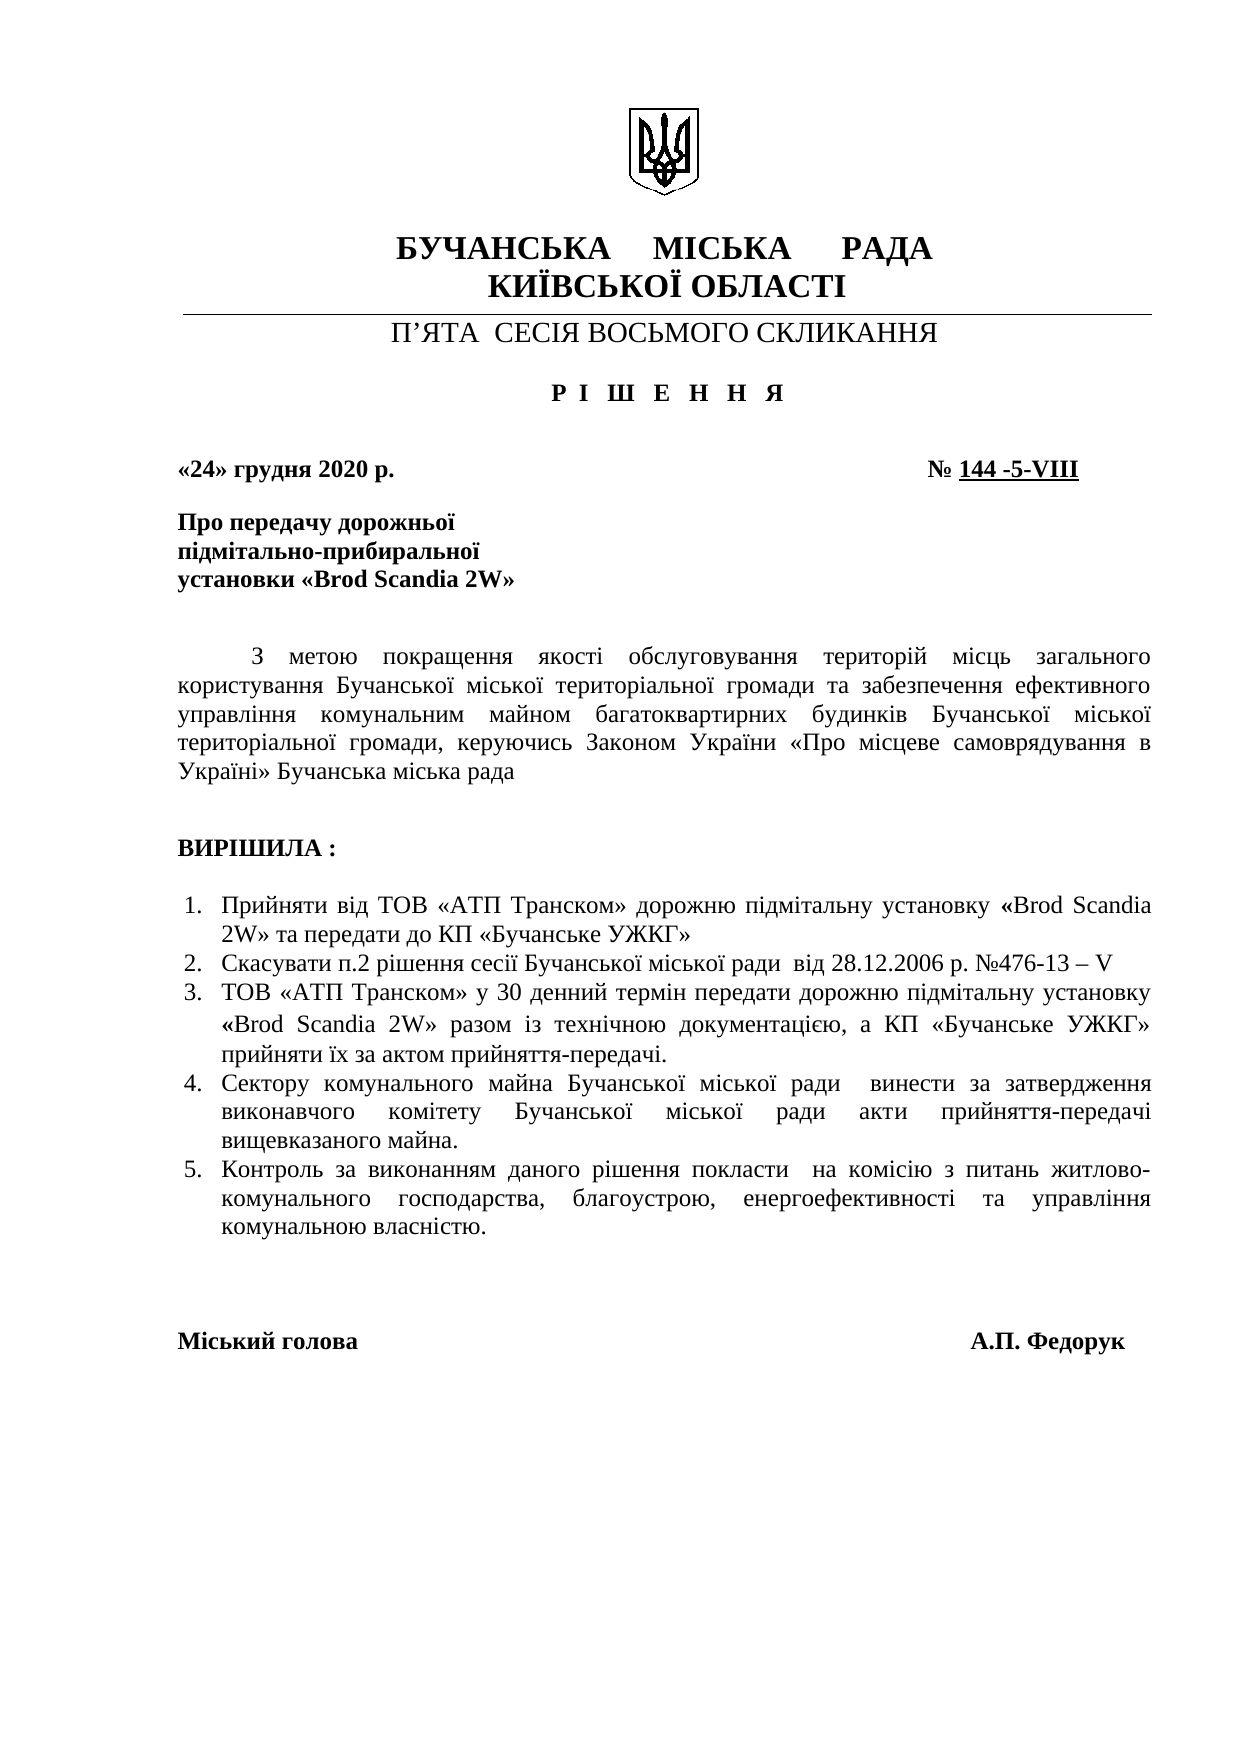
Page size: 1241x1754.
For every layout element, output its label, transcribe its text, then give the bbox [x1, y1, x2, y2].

list Скасувати п.2 рішення сесії Бучанської міської ради від 28.12.2006 р. №476-13 – V [183, 948, 1152, 977]
subtitle «24» грудня 2020 р. № 144 -5-VIII [177, 454, 1152, 483]
list Прийняти від ТОВ «АТП Транском» дорожню підмітальну установку «Brod Scandia 2W» та передати до КП «Бучанське УЖКГ» [183, 890, 1152, 948]
subtitle Про передачу дорожньої [177, 507, 1152, 536]
list Контроль за виконанням даного рішення покласти на комісію з питань житлово-комунального господарства, благоустрою, енергоефективності та управління комунальною власністю. [183, 1154, 1152, 1240]
subtitle ВИРІШИЛА : [177, 833, 1152, 862]
text установки «Brod Scandia 2W» [177, 564, 1152, 593]
subtitle Міський голова А.П. Федорук [177, 1326, 1152, 1413]
subtitle КИЇВСЬКОЇ ОБЛАСТІ [183, 267, 1152, 305]
subtitle БУЧАНСЬКА МІСЬКА РАДА [177, 228, 1152, 267]
subtitle Р І Ш Е Н Н Я [183, 378, 1152, 406]
text підмітально-прибиральної [177, 536, 1152, 564]
list ТОВ «АТП Транском» у 30 денний термін передати дорожню підмітальну установку «Brod Scandia 2W» разом із технічною документацією, а КП «Бучанське УЖКГ» прийняти їх за актом прийняття-передачі. [183, 977, 1152, 1068]
text П’ЯТА СЕСІЯ ВОСЬМОГО СКЛИКАННЯ [177, 315, 1152, 349]
list Сектору комунального майна Бучанської міської ради винести за затвердження виконавчого комітету Бучанської міської ради акти прийняття-передачі вищевказаного майна. [183, 1068, 1152, 1154]
subtitle З метою покращення якості обслуговування територій місць загального користування Бучанської міської територіальної громади та забезпечення ефективного управління комунальним майном багатоквартирних будинків Бучанської міської територіальної громади, керуючись Законом України «Про місцеве самоврядування в Україні» Бучанська міська рада [177, 641, 1152, 785]
